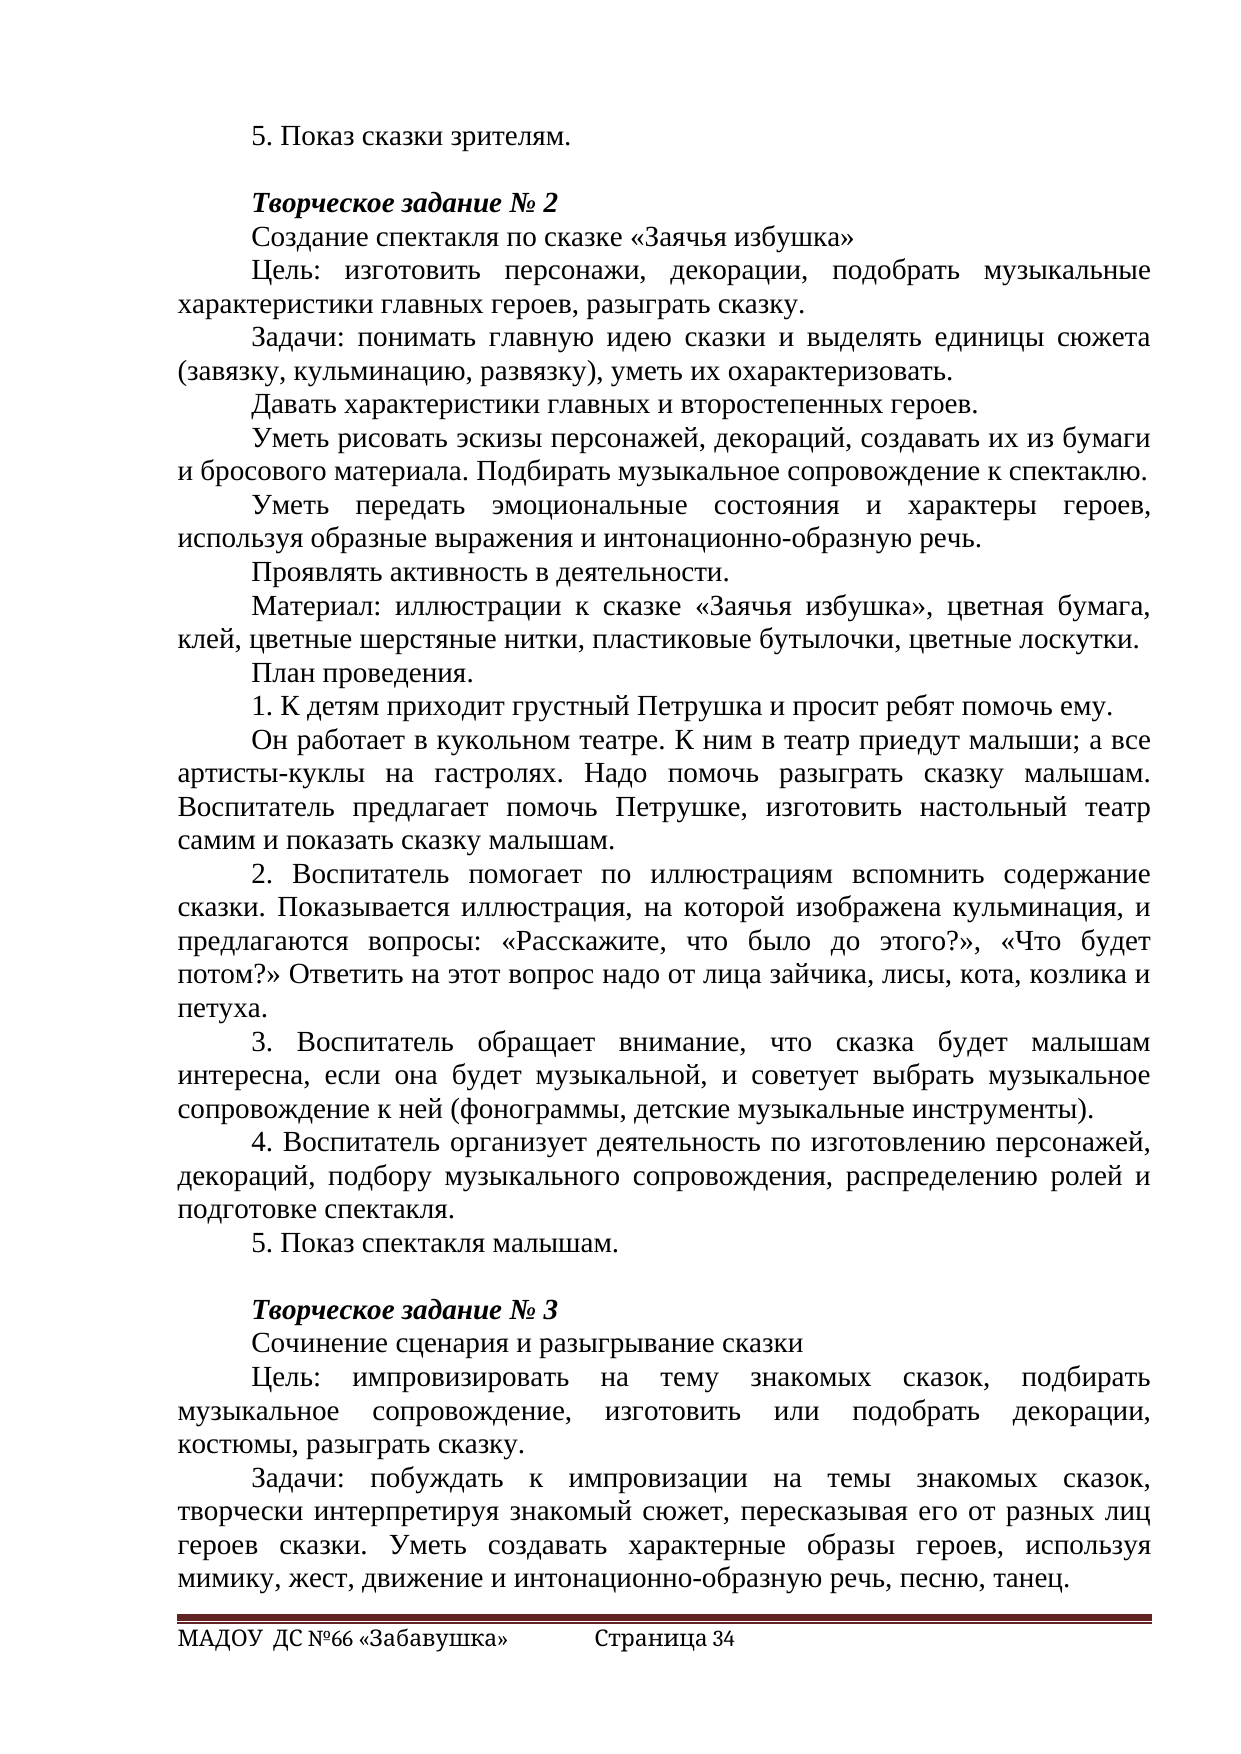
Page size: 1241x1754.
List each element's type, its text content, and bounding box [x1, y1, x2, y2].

text Задачи: понимать главную идею сказки и выделять единицы сюжета (завязку, кульминацию, развязку), уметь их охарактеризовать. [177, 319, 1152, 386]
text 1. К детям приходит грустный Петрушка и просит ребят помочь ему. [177, 688, 1152, 722]
text Цель: импровизировать на тему знакомых сказок, подбирать музыкальное сопровождение, изготовить или подобрать декорации, костюмы, разыграть сказку. [177, 1359, 1152, 1460]
text Творческое задание № 3 [177, 1292, 1152, 1326]
text Уметь передать эмоциональные состояния и характеры героев, используя образные выражения и интонационно-образную речь. [177, 487, 1152, 554]
text 5. Показ спектакля малышам. [177, 1225, 1152, 1258]
text Он работает в кукольном театре. К ним в театр приедут малыши; а все артисты-куклы на гастролях. Надо помочь разыграть сказку малышам. Воспитатель предлагает помочь Петрушке, изготовить настольный театр самим и показать сказку малышам. [177, 722, 1152, 856]
text 2. Воспитатель помогает по иллюстрациям вспомнить содержание сказки. Показывается иллюстрация, на которой изображена кульминация, и предлагаются вопросы: «Расскажите, что было до этого?», «Что будет потом?» Ответить на этот вопрос надо от лица зайчика, лисы, кота, козлика и петуха. [177, 856, 1152, 1024]
text Проявлять активность в деятельности. [177, 554, 1152, 588]
text 5. Показ сказки зрителям. [177, 118, 1152, 152]
text Материал: иллюстрации к сказке «Заячья избушка», цветная бумага, клей, цветные шерстяные нитки, пластиковые бутылочки, цветные лоскутки. [177, 588, 1152, 655]
text План проведения. [177, 655, 1152, 688]
text Задачи: побуждать к импровизации на темы знакомых сказок, творчески интерпретируя знакомый сюжет, пересказывая его от разных лиц героев сказки. Уметь создавать характерные образы героев, используя мимику, жест, движение и интонационно-образную речь, песню, танец. [177, 1460, 1152, 1594]
text Создание спектакля по сказке «Заячья избушка» [177, 219, 1152, 252]
text Сочинение сценария и разыгрывание сказки [177, 1326, 1152, 1359]
text Творческое задание № 2 [177, 185, 1152, 219]
text 4. Воспитатель организует деятельность по изготовлению персонажей, декораций, подбору музыкального сопровождения, распределению ролей и подготовке спектакля. [177, 1124, 1152, 1225]
text Цель: изготовить персонажи, декорации, подобрать музыкальные характеристики главных героев, разыграть сказку. [177, 252, 1152, 319]
text Уметь рисовать эскизы персонажей, декораций, создавать их из бумаги и бросового материала. Подбирать музыкальное сопровождение к спектаклю. [177, 420, 1152, 487]
text Давать характеристики главных и второстепенных героев. [177, 386, 1152, 420]
text 3. Воспитатель обращает внимание, что сказка будет малышам интересна, если она будет музыкальной, и советует выбрать музыкальное сопровождение к ней (фонограммы, детские музыкальные инструменты). [177, 1024, 1152, 1124]
